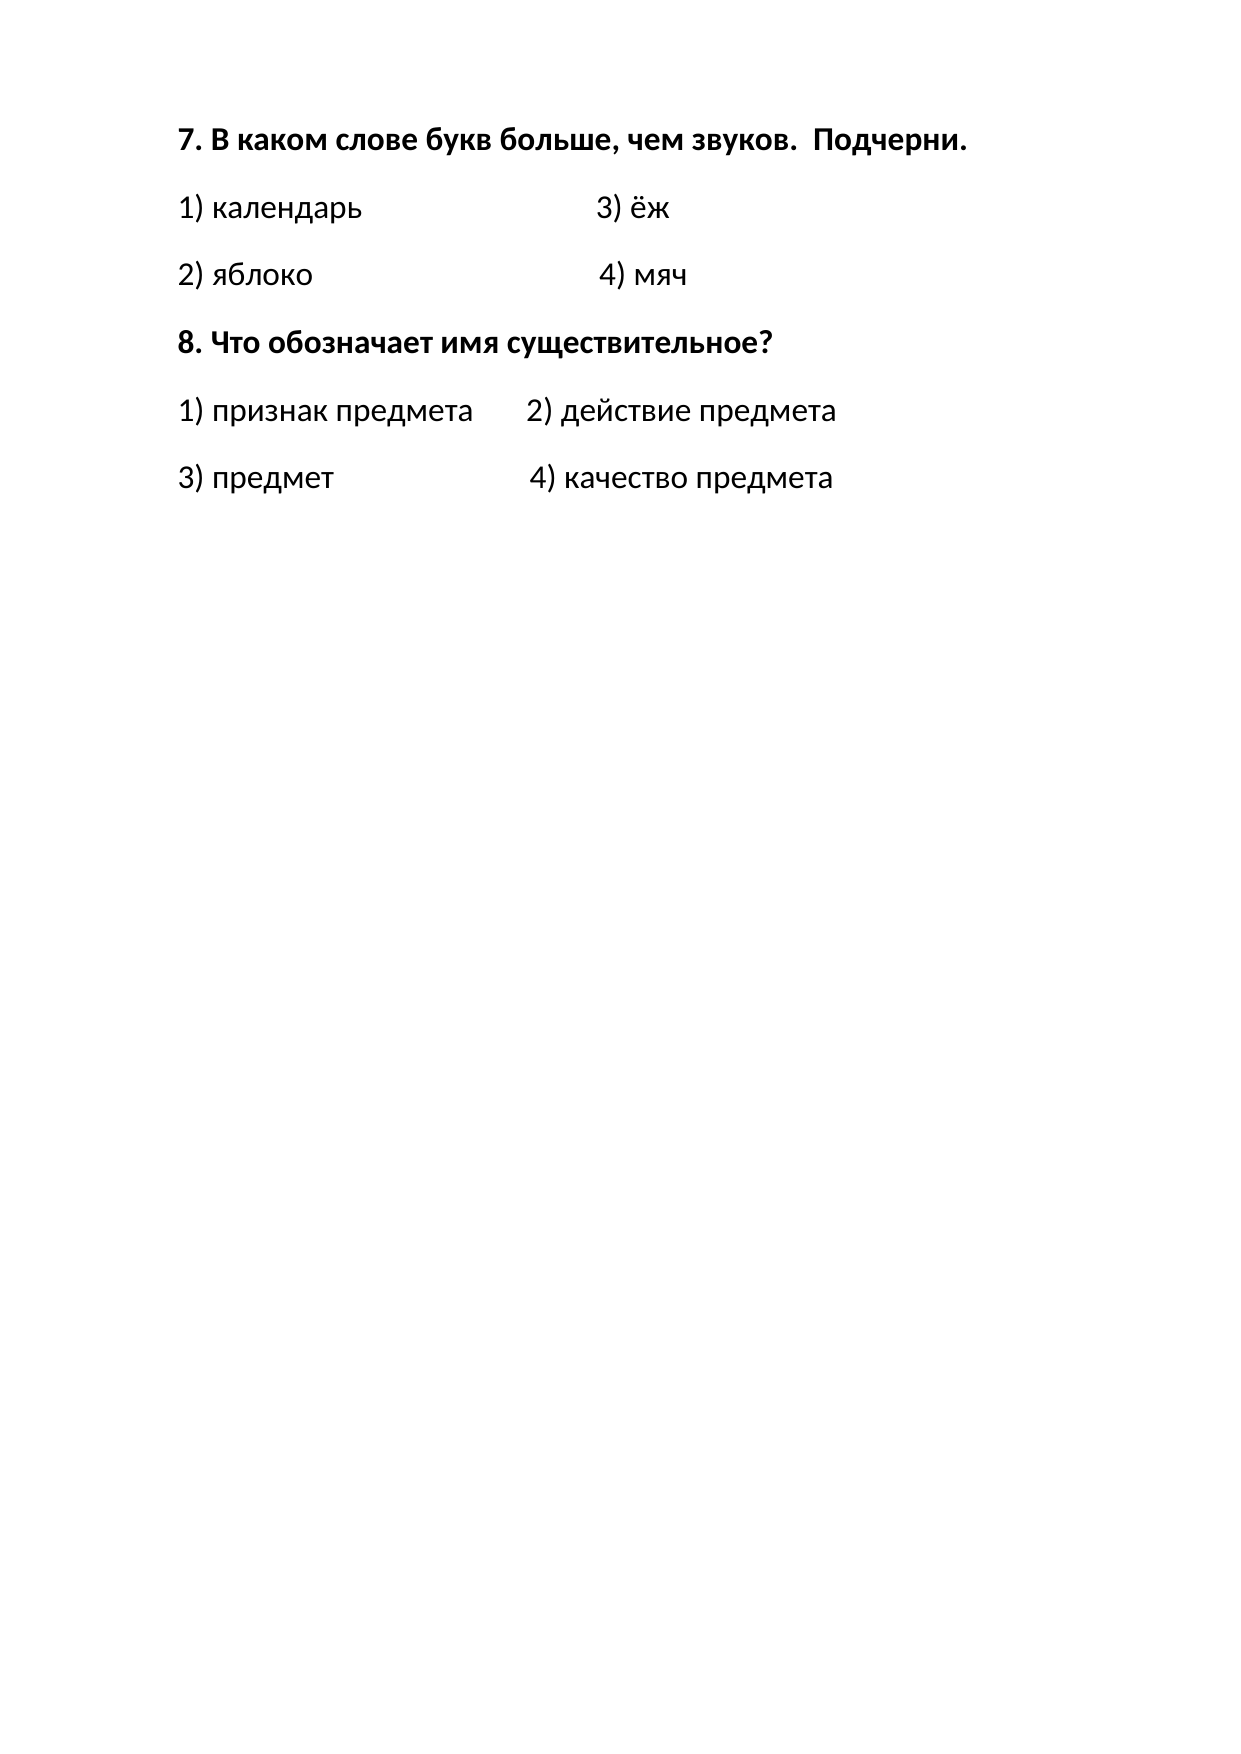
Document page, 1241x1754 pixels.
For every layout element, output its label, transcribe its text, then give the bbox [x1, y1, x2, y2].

text 1) признак предмета 2) действие предмета [177, 388, 1152, 429]
text 8. Что обозначает имя существительное? [177, 321, 1152, 362]
text 2) яблоко 4) мяч [177, 253, 1152, 294]
text 7. В каком слове букв больше, чем звуков. Подчерни. [177, 118, 1152, 159]
text 1) календарь 3) ёж [177, 186, 1152, 226]
text 3) предмет 4) качество предмета [177, 456, 1152, 497]
